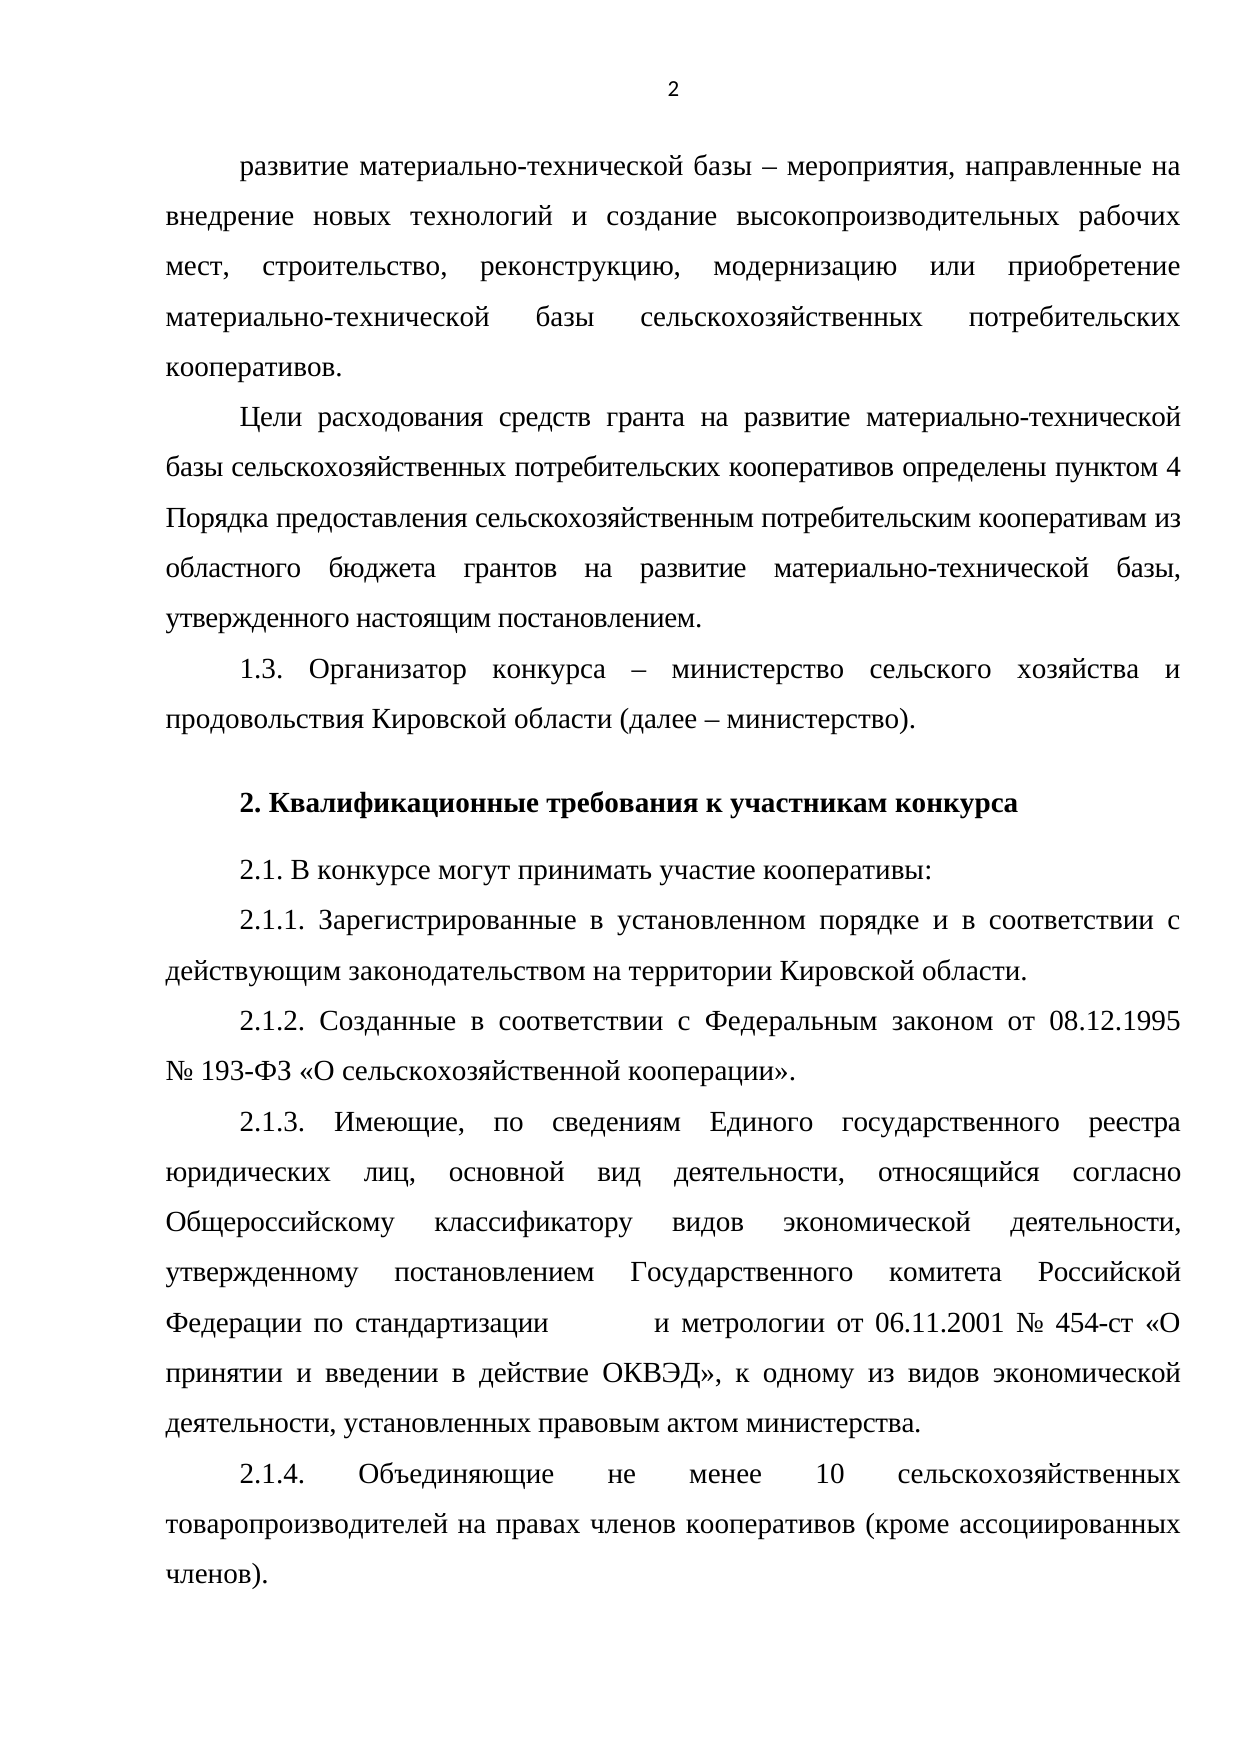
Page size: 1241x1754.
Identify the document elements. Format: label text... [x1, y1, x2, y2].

text 2.1.1. Зарегистрированные в установленном порядке и в соответствии с действующим законодательством на территории Кировской области. [165, 902, 1181, 986]
text 2.1. В конкурсе могут принимать участие кооперативы: [165, 852, 1181, 886]
text 2.1.3. Имеющие, по сведениям Единого государственного реестра юридических лиц, основной вид деятельности, относящийся согласно Общероссийскому классификатору видов экономической деятельности, утвержденному постановлением Государственного комитета Российской Федерации по стандартизации и метрологии от 06.11.2001 № 454-ст «О принятии и введении в действие ОКВЭД», к одному из видов экономической деятельности, установленных правовым актом министерства. [165, 1104, 1181, 1439]
text 2.1.2. Созданные в соответствии с Федеральным законом от 08.12.1995 № 193-ФЗ «О сельскохозяйственной кооперации». [165, 1003, 1181, 1087]
text 1.3. Организатор конкурса – министерство сельского хозяйства и продовольствия Кировской области (далее – министерство). [165, 651, 1181, 735]
text развитие материально-технической базы – мероприятия, направленные на внедрение новых технологий и создание высокопроизводительных рабочих мест, строительство, реконструкцию, модернизацию или приобретение материально-технической базы сельскохозяйственных потребительских кооперативов. [165, 148, 1181, 382]
text 2.1.4. Объединяющие не менее 10 сельскохозяйственных товаропроизводителей на правах членов кооперативов (кроме ассоциированных членов). [165, 1456, 1181, 1590]
text Цели расходования средств гранта на развитие материально-технической базы сельскохозяйственных потребительских кооперативов определены пунктом 4 Порядка предоставления сельскохозяйственным потребительским кооперативам из областного бюджета грантов на развитие материально-технической базы, утвержденного настоящим постановлением. [165, 399, 1181, 634]
text 2. Квалификационные требования к участникам конкурса [165, 785, 1181, 818]
